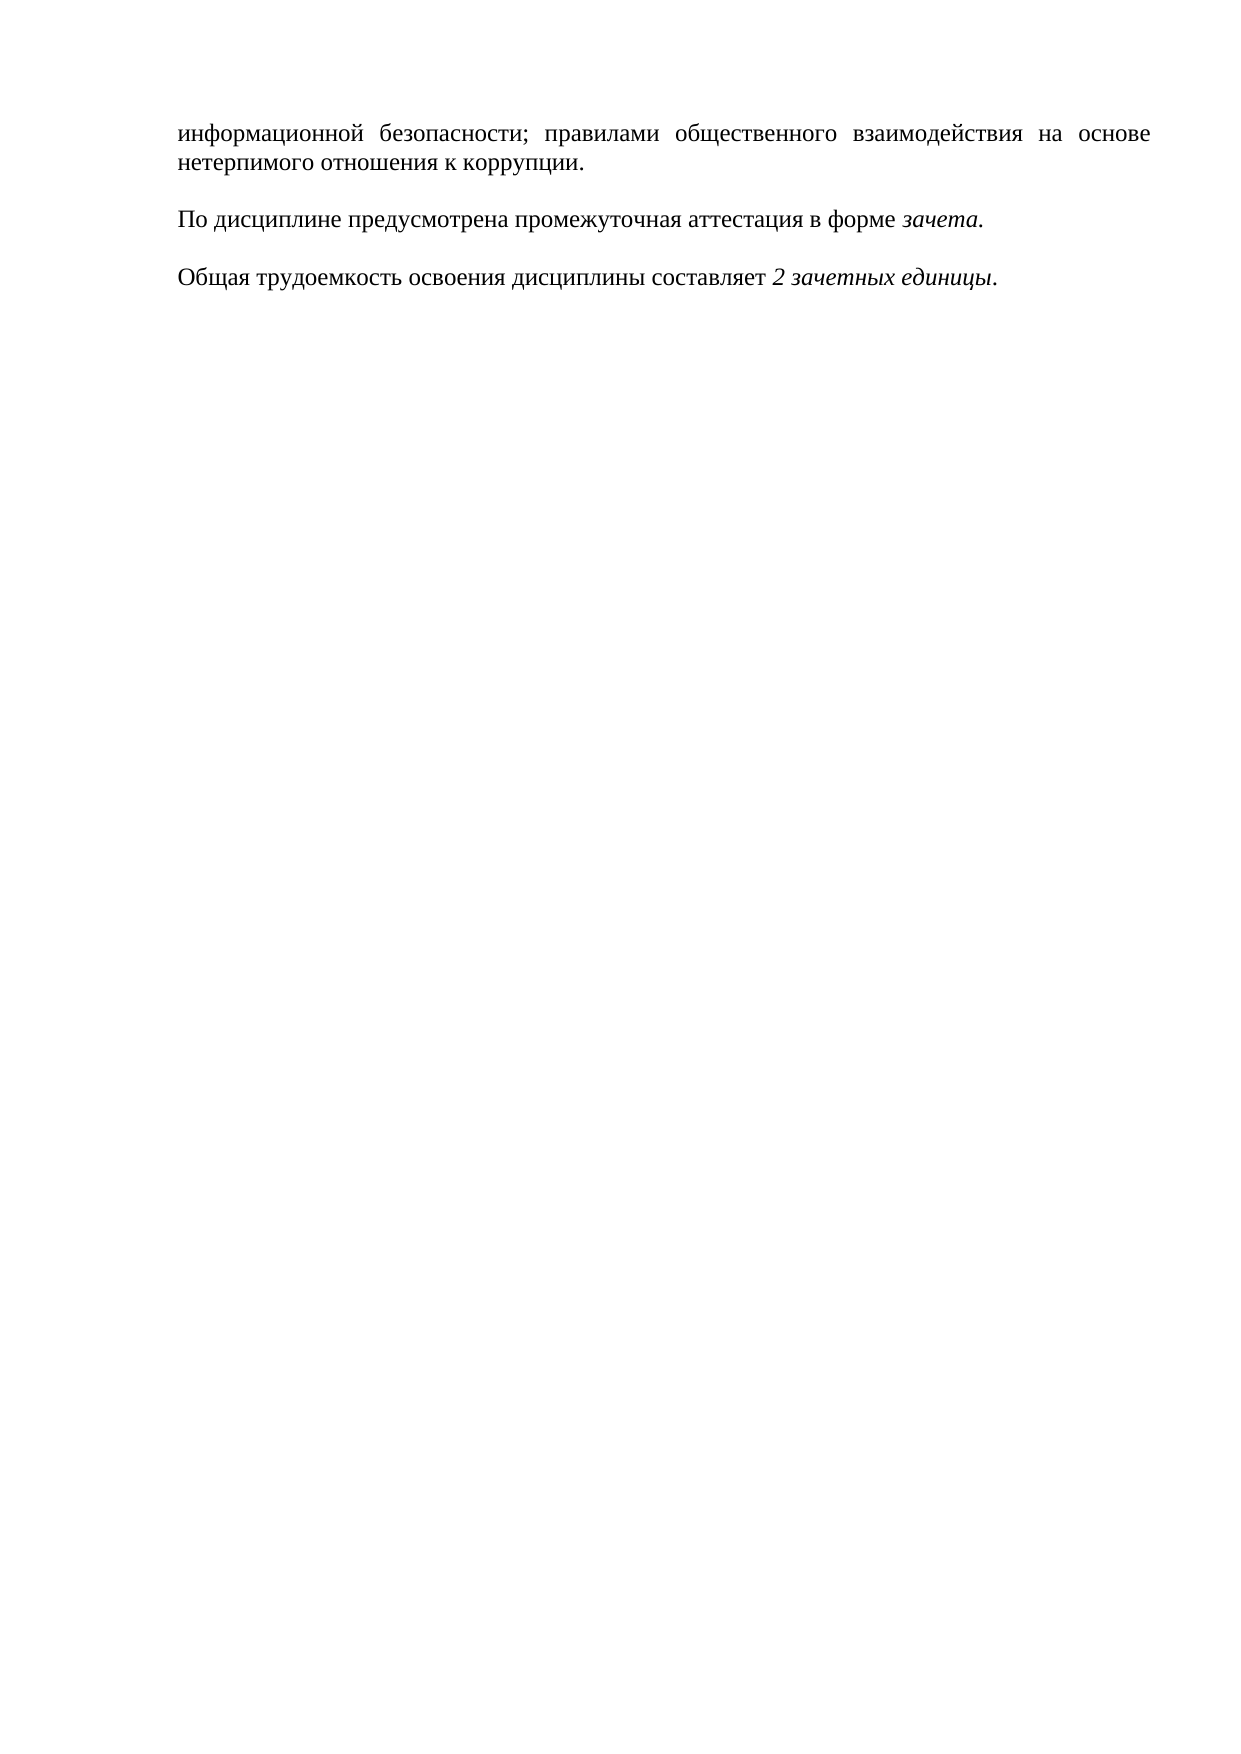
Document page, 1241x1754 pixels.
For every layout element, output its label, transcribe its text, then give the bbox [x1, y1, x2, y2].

text По дисциплине предусмотрена промежуточная аттестация в форме зачета. [177, 204, 1152, 233]
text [177, 118, 1152, 176]
text Общая трудоемкость освоения дисциплины составляет 2 зачетных единицы. [177, 262, 1152, 291]
